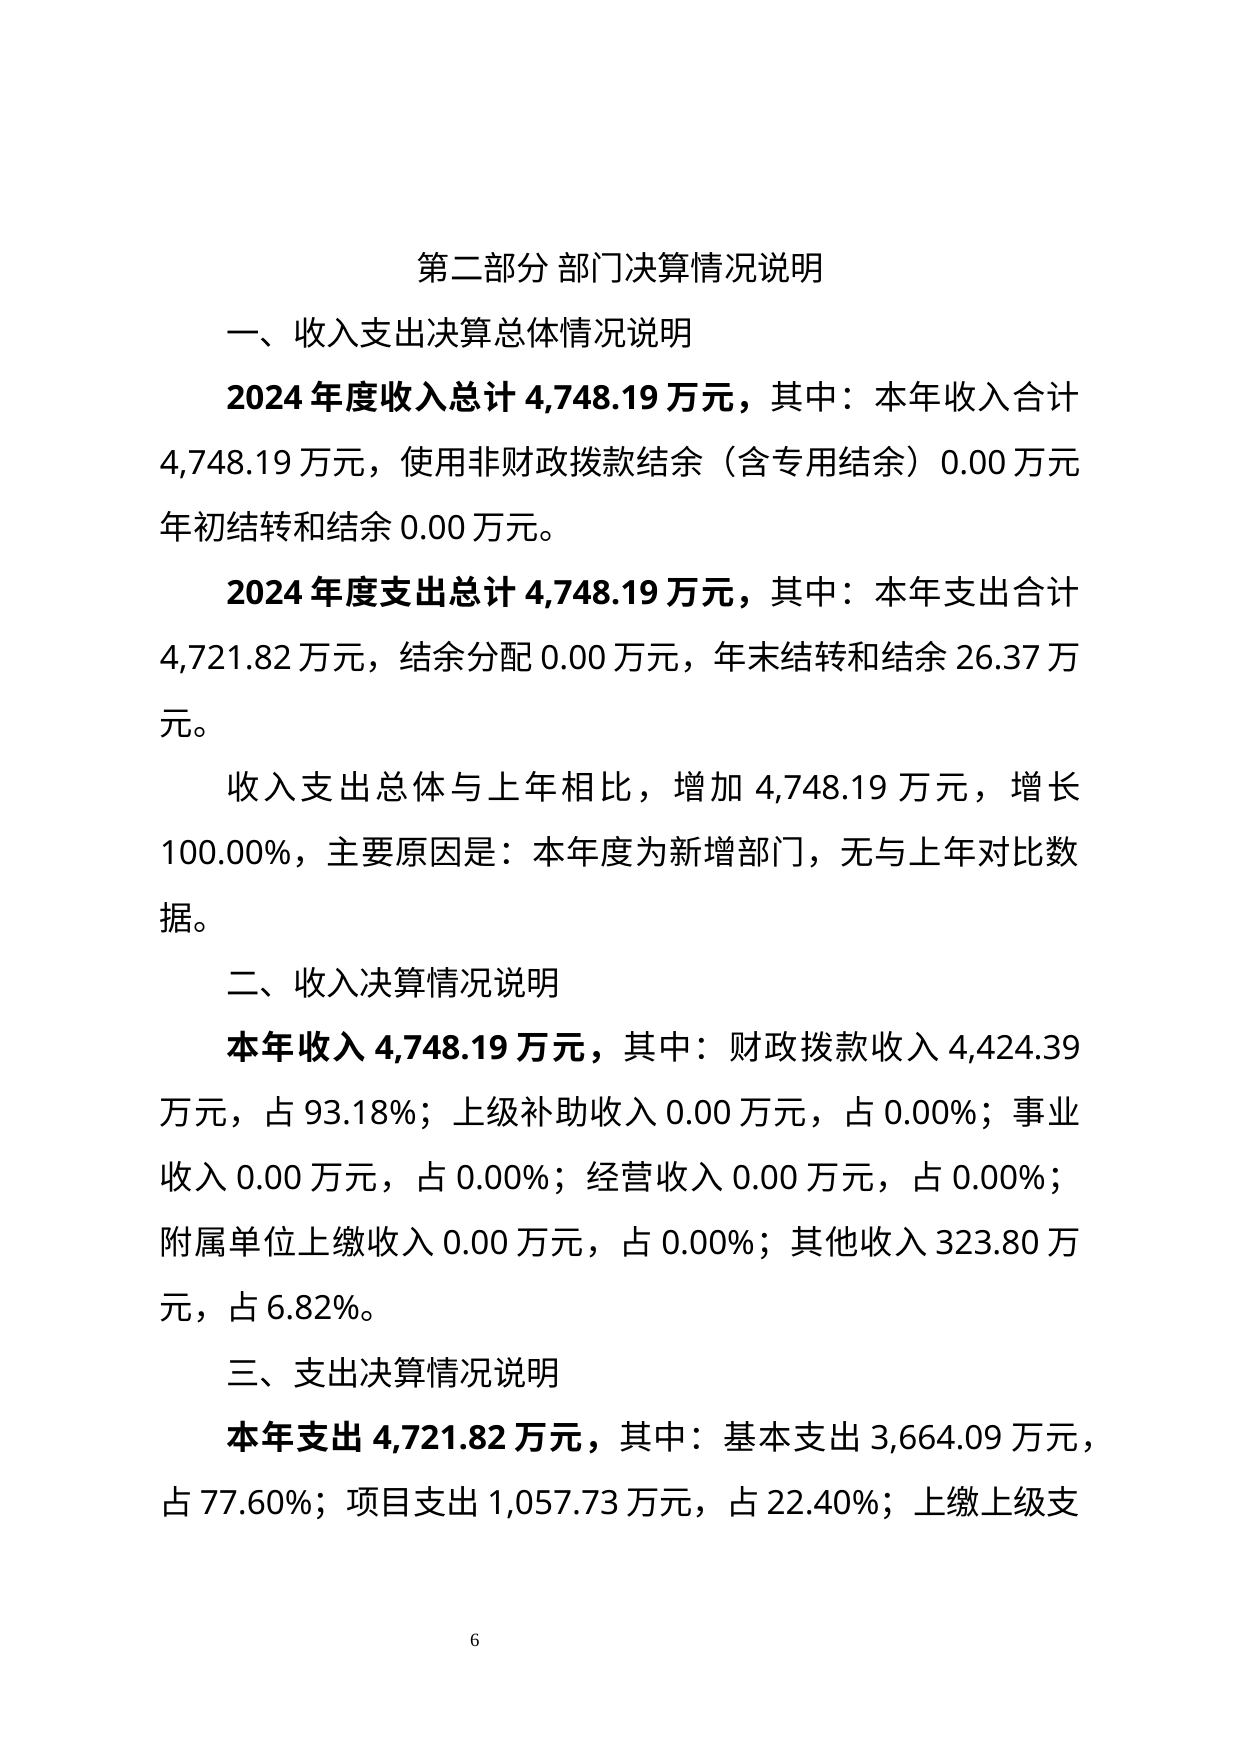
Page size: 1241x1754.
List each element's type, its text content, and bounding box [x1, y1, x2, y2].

text 三、支出决算情况说明 [159, 1338, 1081, 1403]
text 第二部分 部门决算情况说明 [159, 233, 1081, 298]
text 本年收入4,748.19万元，其中：财政拨款收入4,424.39万元，占93.18%；上级补助收入0.00万元，占0.00%；事业收入0.00万元，占0.00%；经营收入0.00万元，占0.00%；附属单位上缴收入0.00万元，占0.00%；其他收入323.80万元，占6.82%。 [159, 1013, 1081, 1338]
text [159, 1403, 1081, 1533]
text 2024年度支出总计4,748.19万元，其中：本年支出合计4,721.82万元，结余分配0.00万元，年末结转和结余26.37万元。 [159, 558, 1081, 753]
text 二、收入决算情况说明 [159, 948, 1081, 1013]
text 2024年度收入总计4,748.19万元，其中：本年收入合计4,748.19万元，使用非财政拨款结余（含专用结余）0.00万元，年初结转和结余0.00万元。 [159, 363, 1081, 558]
text 一、收入支出决算总体情况说明 [159, 298, 1081, 363]
text 收入支出总体与上年相比，增加4,748.19万元，增长100.00%，主要原因是：本年度为新增部门，无与上年对比数据。 [159, 753, 1081, 948]
